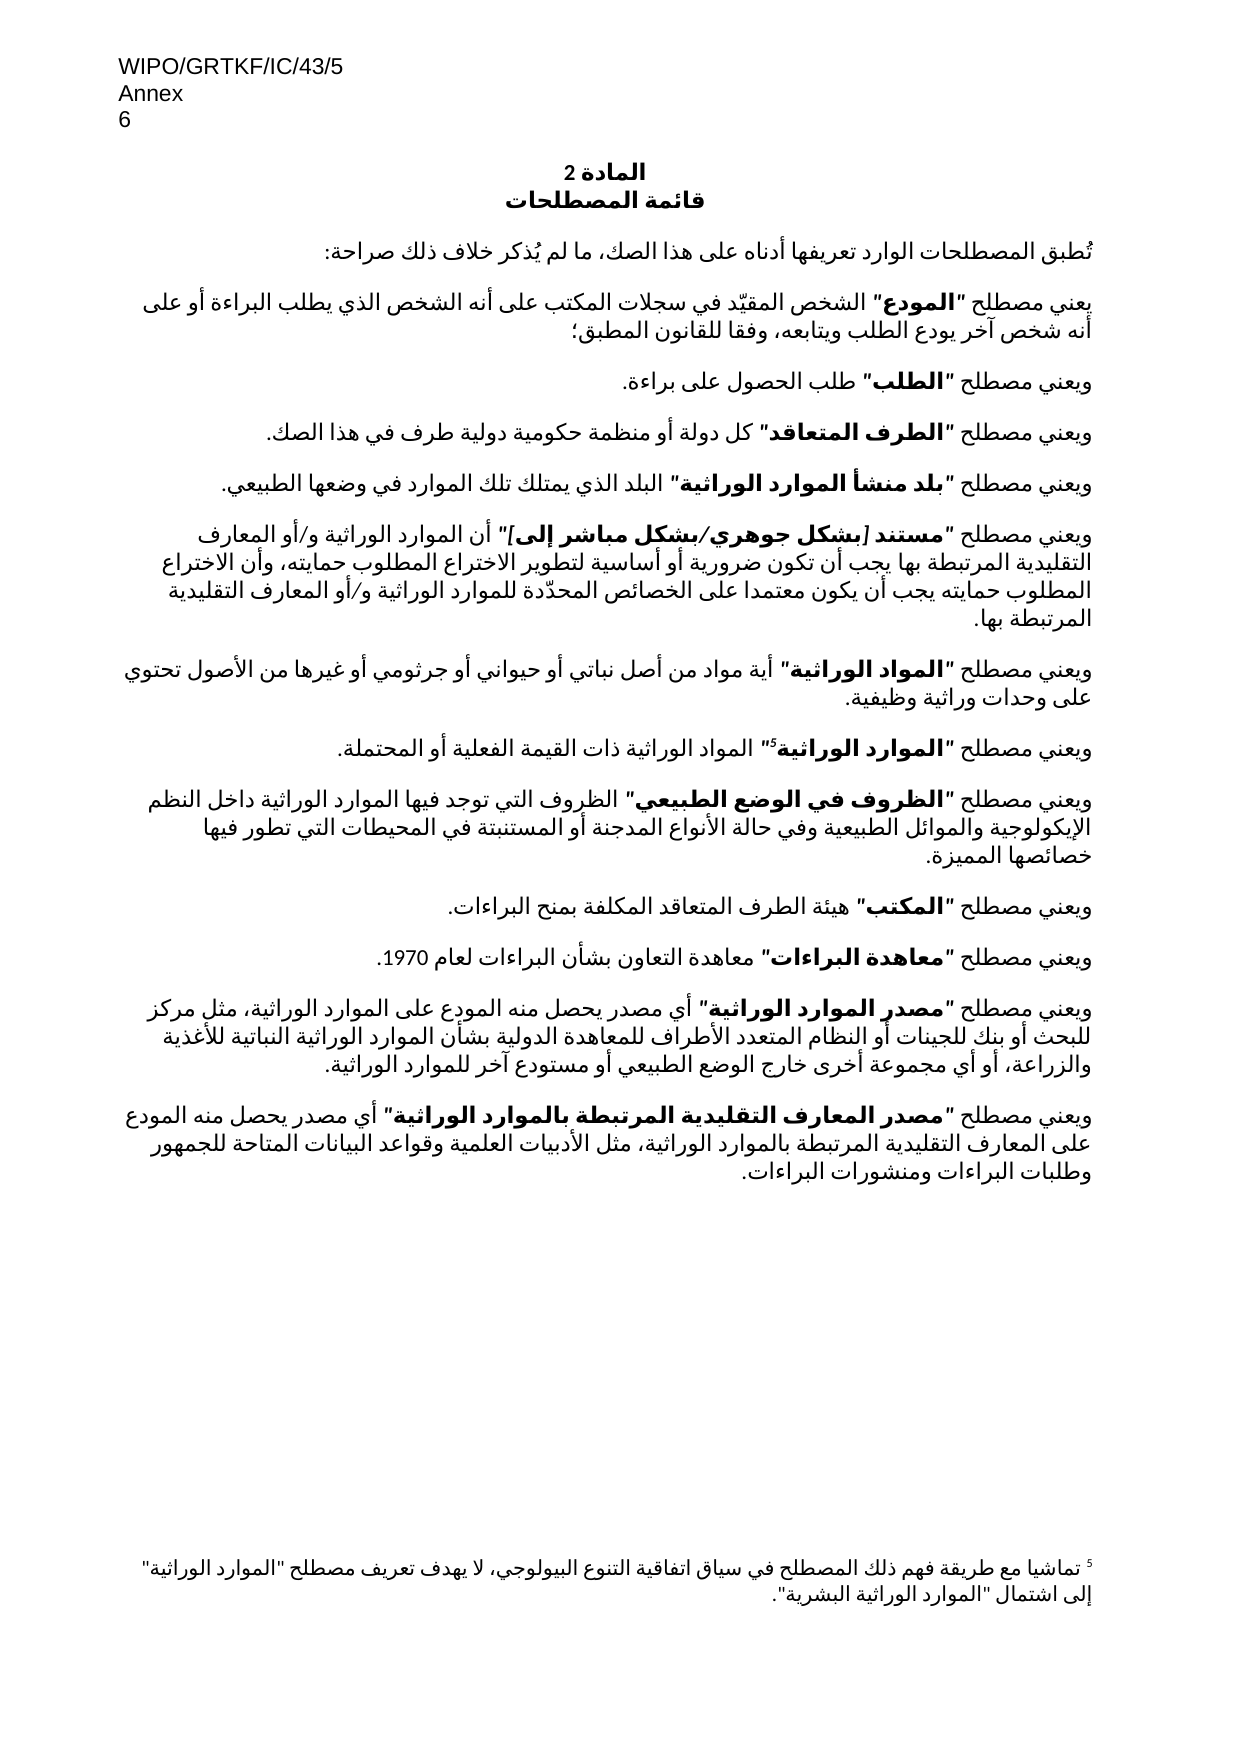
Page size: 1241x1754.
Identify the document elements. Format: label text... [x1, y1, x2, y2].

text المادة 2 [118, 158, 1092, 187]
text قائمة المصطلحات [118, 187, 1092, 214]
text تُطبق المصطلحات الوارد تعريفها أدناه على هذا الصك، ما لم يُذكر خلاف ذلك صراحة: [118, 237, 1092, 266]
text يعني مصطلح "المودع" الشخص المقيّد في سجلات المكتب على أنه الشخص الذي يطلب البراءة أو على أنه شخص آخر يودع الطلب ويتابعه، وفقا للقانون المطبق؛ [118, 288, 1092, 344]
text ويعني مصطلح "الموارد الوراثية" المواد الوراثية ذات القيمة الفعلية أو المحتملة. [118, 734, 1092, 762]
text ويعني مصطلح "مستند [بشكل جوهري/بشكل مباشر إلى]" أن الموارد الوراثية و/أو المعارف التقليدية المرتبطة بها يجب أن تكون ضرورية أو أساسية لتطوير الاختراع المطلوب حمايته، وأن الاختراع المطلوب حمايته يجب أن يكون معتمدا على الخصائص المحدّدة للموارد الوراثية و/أو المعارف التقليدية المرتبطة بها. [118, 520, 1092, 632]
text ويعني مصطلح "الطلب" طلب الحصول على براءة. [118, 367, 1092, 395]
text ويعني مصطلح "معاهدة البراءات" معاهدة التعاون بشأن البراءات لعام 1970. [118, 943, 1092, 971]
text ويعني مصطلح "المكتب" هيئة الطرف المتعاقد المكلفة بمنح البراءات. [118, 892, 1092, 920]
text ويعني مصطلح "الطرف المتعاقد" كل دولة أو منظمة حكومية دولية طرف في هذا الصك. [118, 418, 1092, 446]
text ويعني مصطلح "مصدر الموارد الوراثية" أي مصدر يحصل منه المودع على الموارد الوراثية، مثل مركز للبحث أو بنك للجينات أو النظام المتعدد الأطراف للمعاهدة الدولية بشأن الموارد الوراثية النباتية للأغذية والزراعة، أو أي مجموعة أخرى خارج الوضع الطبيعي أو مستودع آخر للموارد الوراثية. [118, 994, 1092, 1078]
text ويعني مصطلح "بلد منشأ الموارد الوراثية" البلد الذي يمتلك تلك الموارد في وضعها الطبيعي. [118, 469, 1092, 497]
text ويعني مصطلح "مصدر المعارف التقليدية المرتبطة بالموارد الوراثية" أي مصدر يحصل منه المودع على المعارف التقليدية المرتبطة بالموارد الوراثية، مثل الأدبيات العلمية وقواعد البيانات المتاحة للجمهور وطلبات البراءات ومنشورات البراءات. [118, 1101, 1092, 1185]
text ويعني مصطلح "المواد الوراثية" أية مواد من أصل نباتي أو حيواني أو جرثومي أو غيرها من الأصول تحتوي على وحدات وراثية وظيفية. [118, 655, 1092, 711]
text ويعني مصطلح "الظروف في الوضع الطبيعي" الظروف التي توجد فيها الموارد الوراثية داخل النظم الإيكولوجية والموائل الطبيعية وفي حالة الأنواع المدجنة أو المستنبتة في المحيطات التي تطور فيها خصائصها المميزة. [118, 785, 1092, 869]
